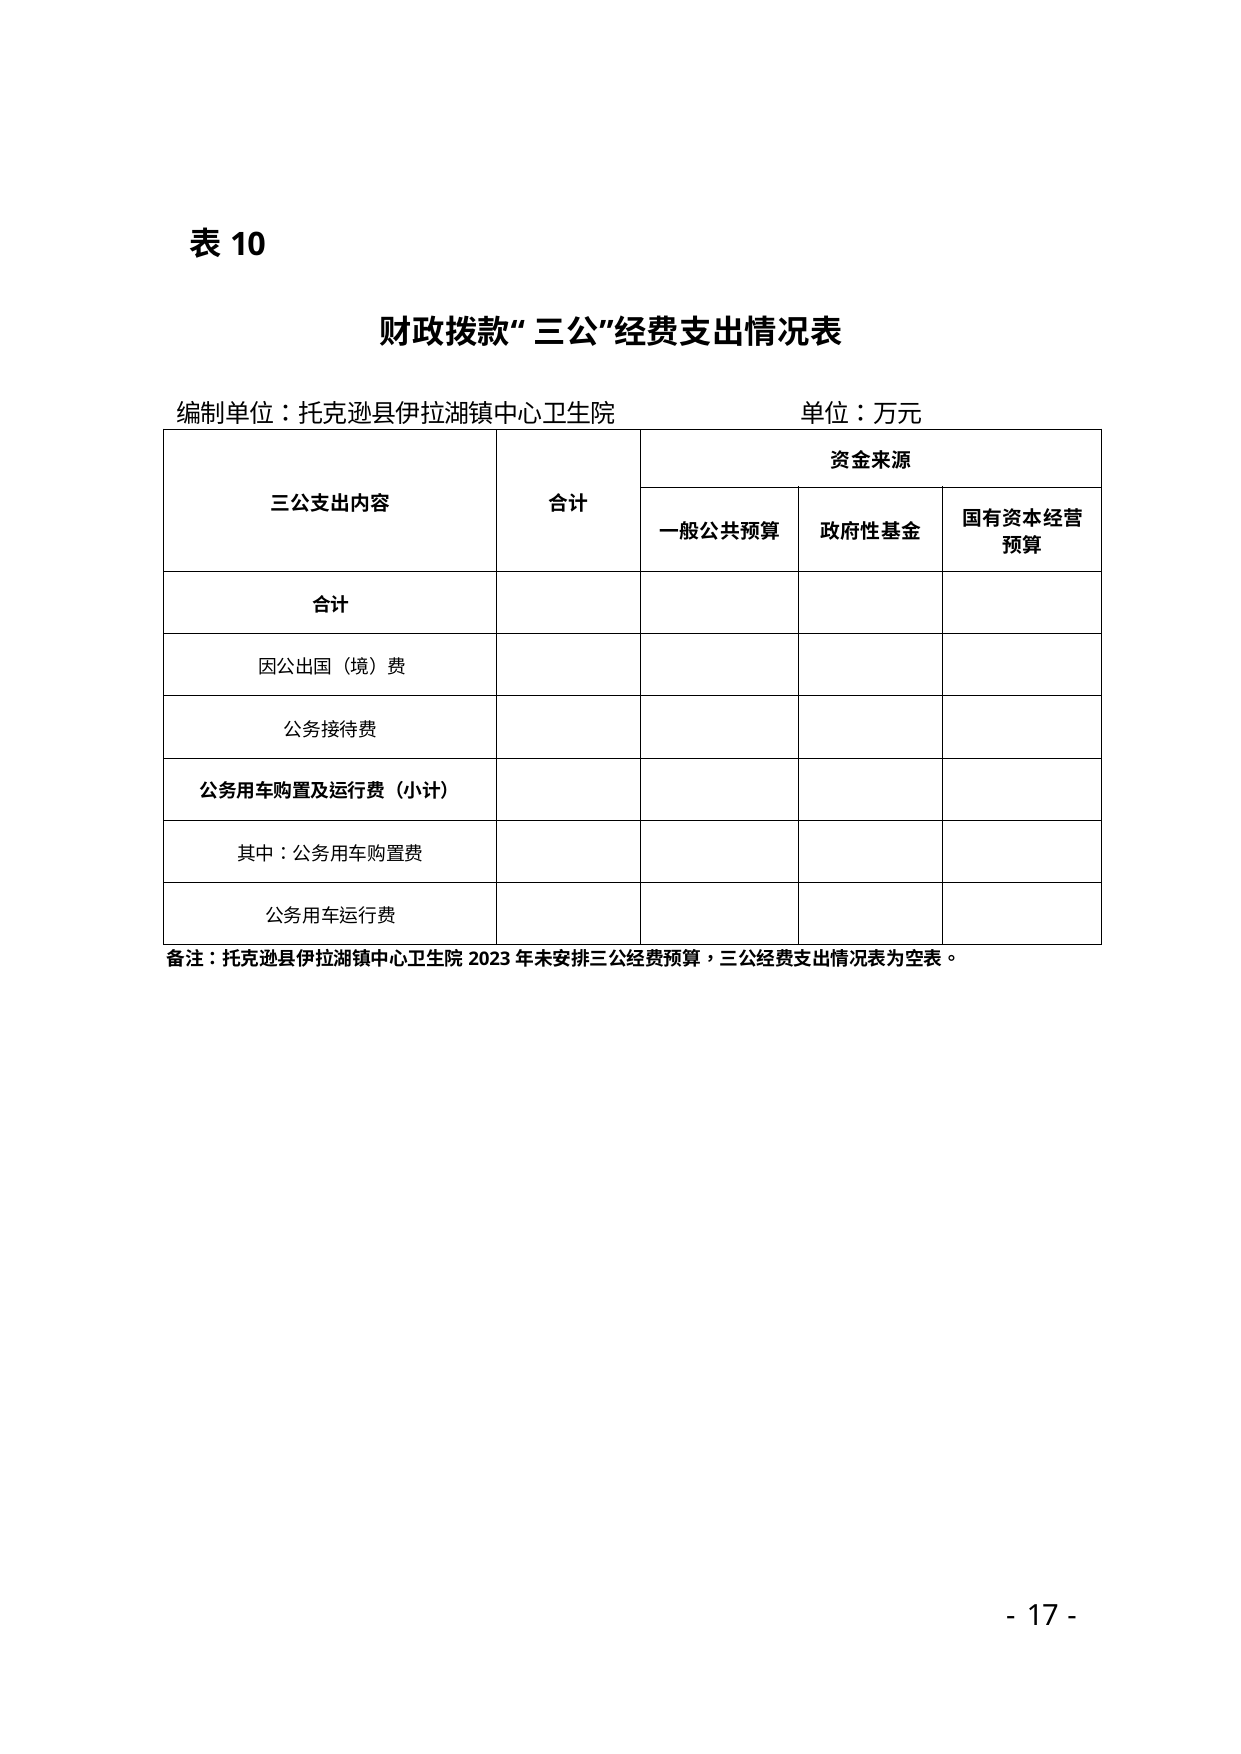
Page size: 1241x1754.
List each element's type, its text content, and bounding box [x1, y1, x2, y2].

text 财政拨款“ 三公”经费支出情况表 [379, 311, 1102, 351]
table_cell [799, 883, 942, 944]
table_cell [497, 696, 640, 757]
table_cell [641, 883, 798, 944]
table_cell 因公出国（境）费 [164, 634, 496, 695]
table_cell 公务用车购置及运行费（小计） [164, 759, 496, 819]
table_cell [799, 696, 942, 757]
table_cell [943, 821, 1101, 882]
table_cell [943, 883, 1101, 944]
table_header 资金来源 [641, 430, 1101, 486]
table_cell [641, 572, 798, 633]
table_header 三公支出内容 [164, 430, 496, 571]
table_cell [943, 572, 1101, 633]
text 编制单位：托克逊县伊拉湖镇中心卫生院 单位：万元 [176, 399, 1102, 428]
table_cell [641, 821, 798, 882]
table_cell 公务用车运行费 [164, 883, 496, 944]
table_header 合计 [497, 430, 640, 571]
table_cell [641, 696, 798, 757]
table_cell [799, 572, 942, 633]
table_cell [943, 696, 1101, 757]
text 备注：托克逊县伊拉湖镇中心卫生院 2023 年未安排三公经费预算，三公经费支出情况表为空表。 [166, 948, 1102, 970]
table_cell 其中：公务用车购置费 [164, 821, 496, 882]
table_cell [497, 821, 640, 882]
table_cell 合计 [164, 572, 496, 633]
table_cell [497, 883, 640, 944]
table_cell [497, 572, 640, 633]
table_cell [799, 634, 942, 695]
table_cell 公务接待费 [164, 696, 496, 757]
table_cell [641, 759, 798, 819]
table_cell [497, 759, 640, 819]
table_cell 政府性基金 [799, 488, 942, 571]
text 表 10 [189, 223, 1102, 264]
table_cell [641, 634, 798, 695]
table_cell [799, 759, 942, 819]
table_cell [799, 821, 942, 882]
table_cell [943, 759, 1101, 819]
table_cell [943, 634, 1101, 695]
table_cell 一般公共预算 [641, 488, 798, 571]
table_cell 国有资本经营 预算 [943, 488, 1101, 571]
table_cell [497, 634, 640, 695]
